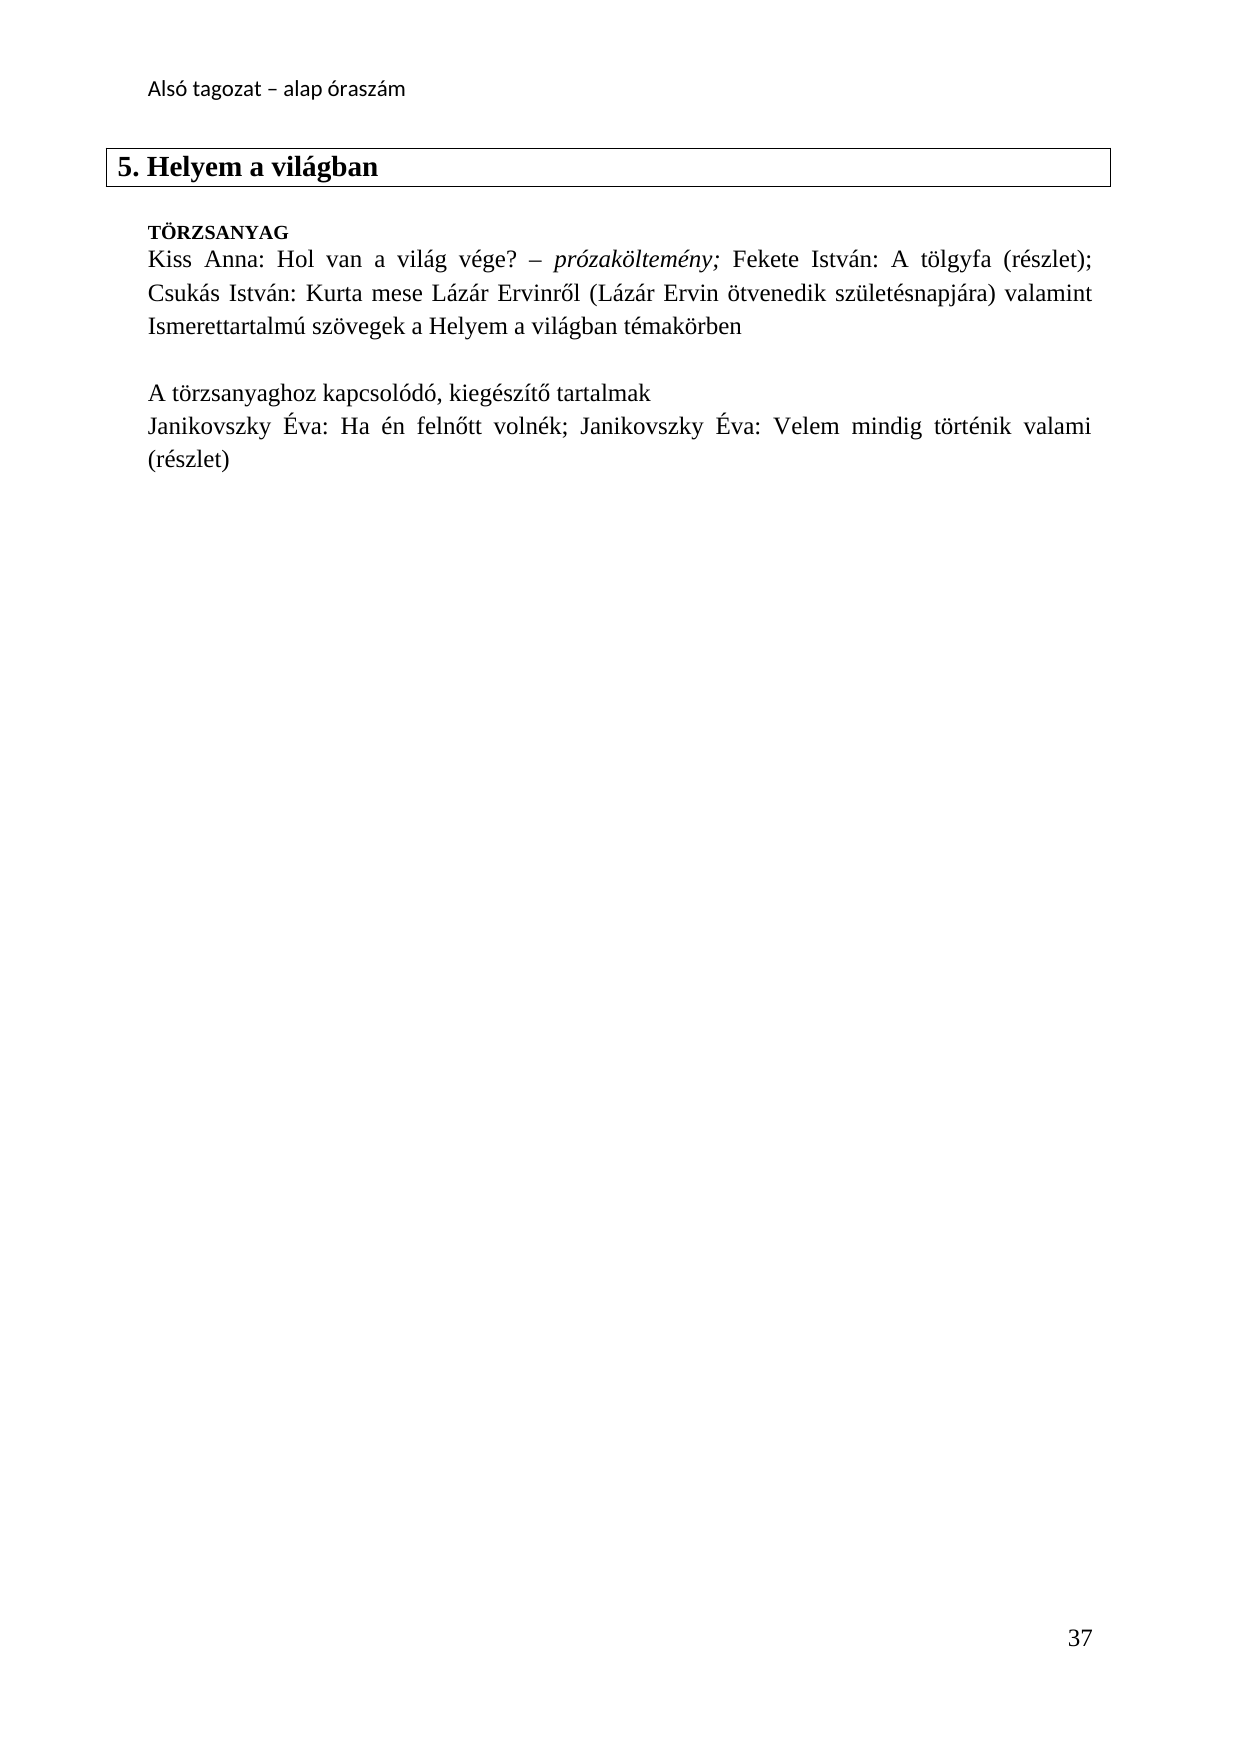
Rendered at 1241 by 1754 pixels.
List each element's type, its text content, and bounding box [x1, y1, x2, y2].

text törzsanyag [148, 216, 1093, 244]
subtitle A törzsanyaghoz kapcsolódó, kiegészítő tartalmak [148, 378, 1093, 407]
subtitle Janikovszky Éva: Ha én felnőtt volnék; Janikovszky Éva: Velem mindig történik valami (részlet) [148, 411, 1093, 473]
text Kiss Anna: Hol van a világ vége? – prózaköltemény; Fekete István: A tölgyfa (részlet); Csukás István: Kurta mese Lázár Ervinről (Lázár Ervin ötvenedik születésnapjára) valamint Ismerettartalmú szövegek a Helyem a világban témakörben [148, 244, 1093, 340]
table_header 5. Helyem a világban [107, 149, 1110, 186]
